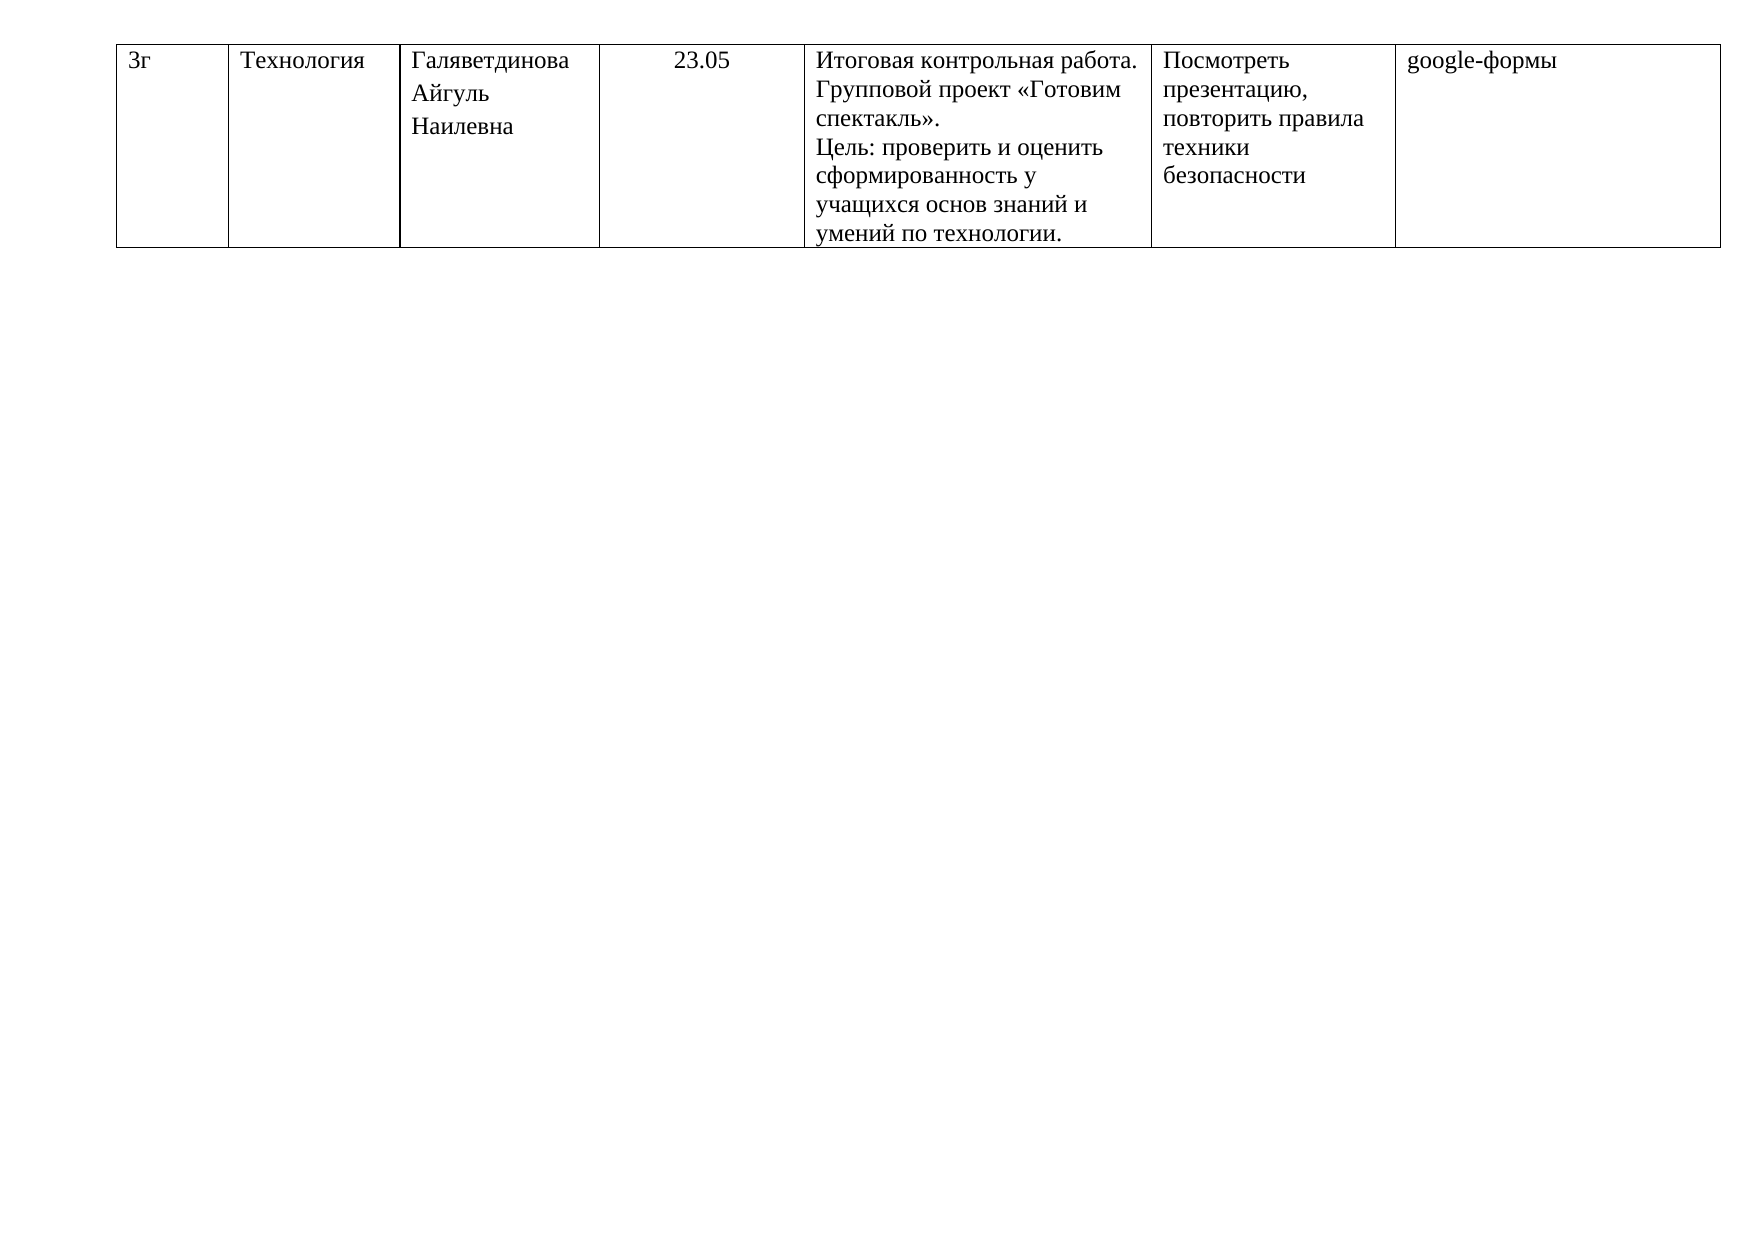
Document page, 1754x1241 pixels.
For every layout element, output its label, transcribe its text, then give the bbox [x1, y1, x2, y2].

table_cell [401, 45, 599, 247]
table_cell google-формы [1396, 45, 1720, 247]
table_cell Посмотреть презентацию, повторить правила техники безопасности [1152, 45, 1395, 247]
table_cell 23.05 [600, 45, 804, 247]
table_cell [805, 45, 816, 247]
table_cell 3г [117, 45, 228, 247]
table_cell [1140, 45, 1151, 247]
table_cell Технология [229, 45, 399, 247]
